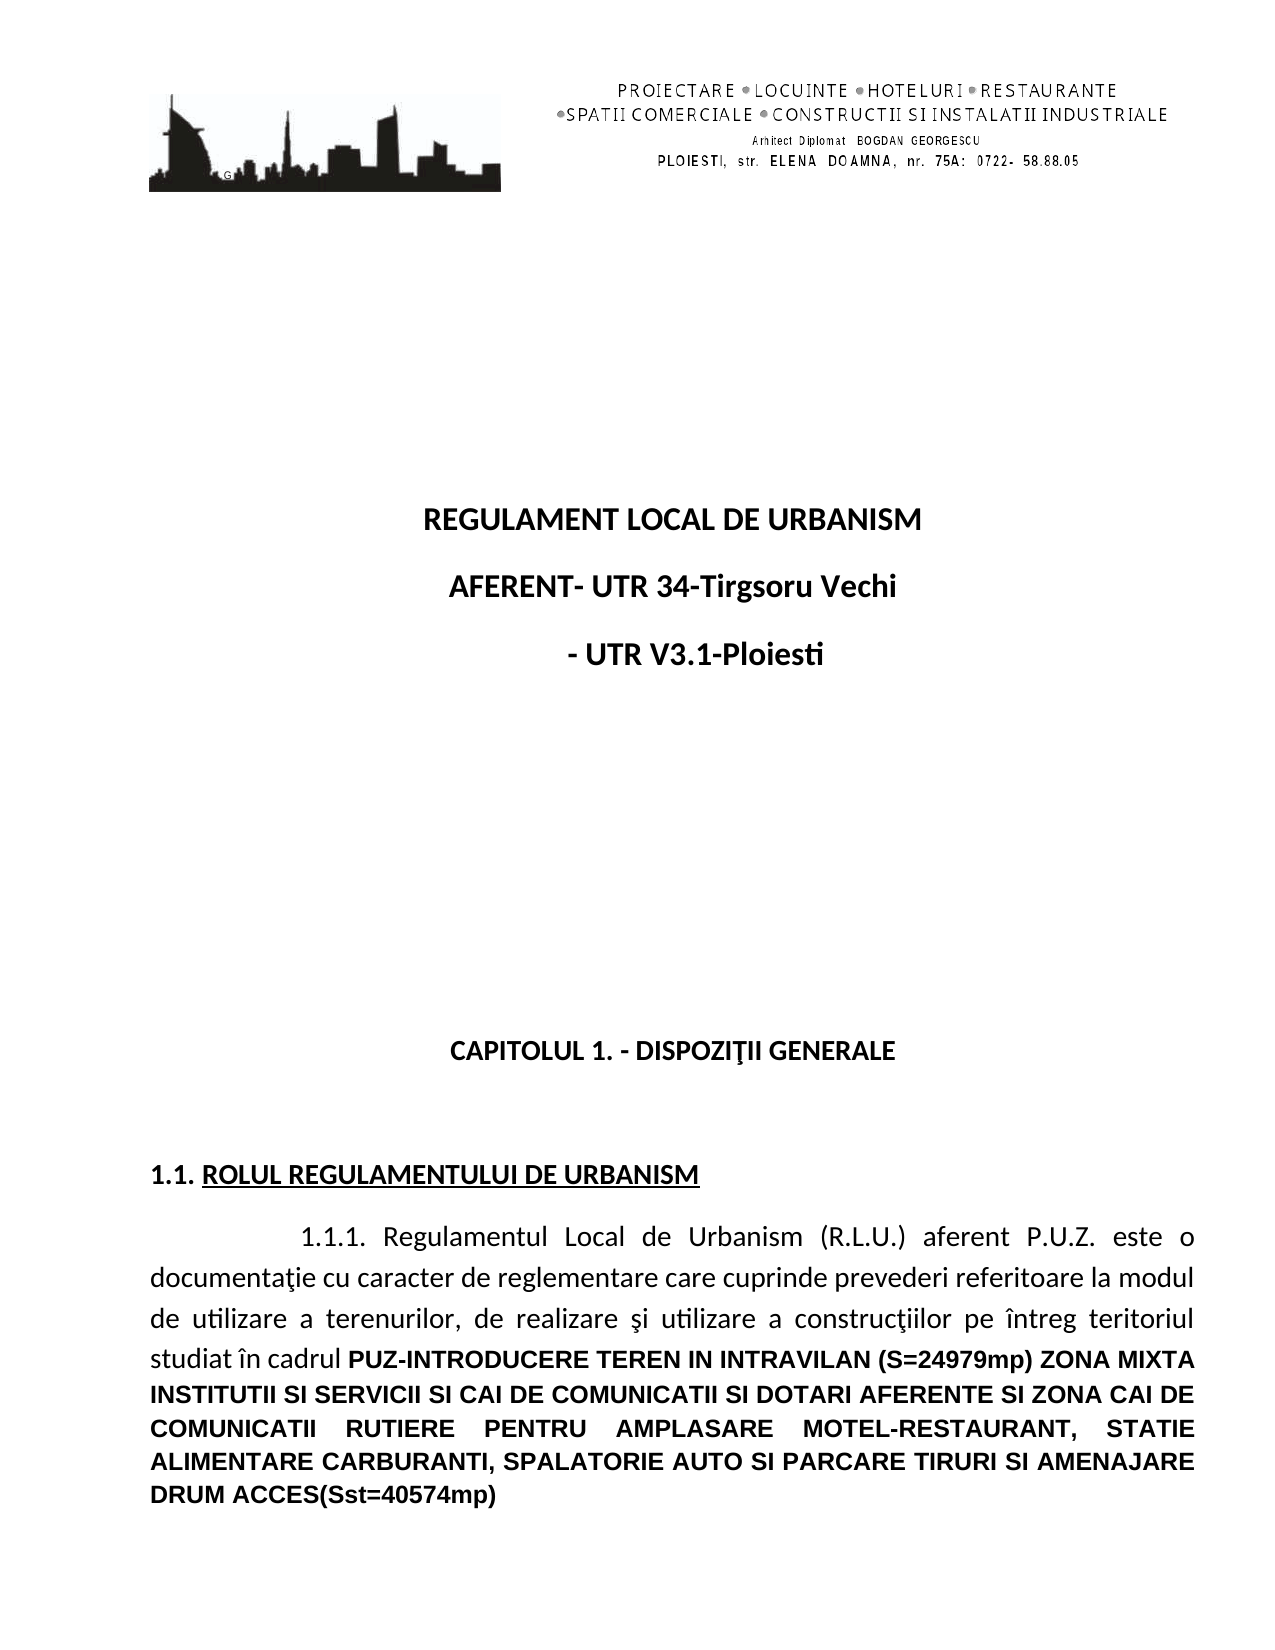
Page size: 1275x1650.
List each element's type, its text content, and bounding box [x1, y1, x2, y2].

text - UTR V3.1-Ploiesti [150, 633, 1196, 673]
text 1.1.1. Regulamentul Local de Urbanism (R.L.U.) aferent P.U.Z. este o documentaţie cu caracter de reglementare care cuprinde prevederi referitoare la modul de utilizare a terenurilor, de realizare şi utilizare a construcţiilor pe întreg teritoriul studiat în cadrul PUZ-INTRODUCERE TEREN IN INTRAVILAN (S=24979mp) ZONA MIXTA INSTITUTII SI SERVICII SI CAI DE COMUNICATII SI DOTARI AFERENTE SI ZONA CAI DE COMUNICATII RUTIERE PENTRU AMPLASARE MOTEL-RESTAURANT, STATIE ALIMENTARE CARBURANTI, SPALATORIE AUTO SI PARCARE TIRURI SI AMENAJARE DRUM ACCES(Sst=40574mp) [150, 1218, 1196, 1508]
text CAPITOLUL 1. - DISPOZIŢII GENERALE [150, 1032, 1196, 1068]
text REGULAMENT LOCAL DE URBANISM [150, 497, 1196, 538]
text 1.1. ROLUL REGULAMENTULUI DE URBANISM [150, 1156, 1196, 1192]
text AFERENT- UTR 34-Tirgsoru Vechi [150, 565, 1196, 606]
